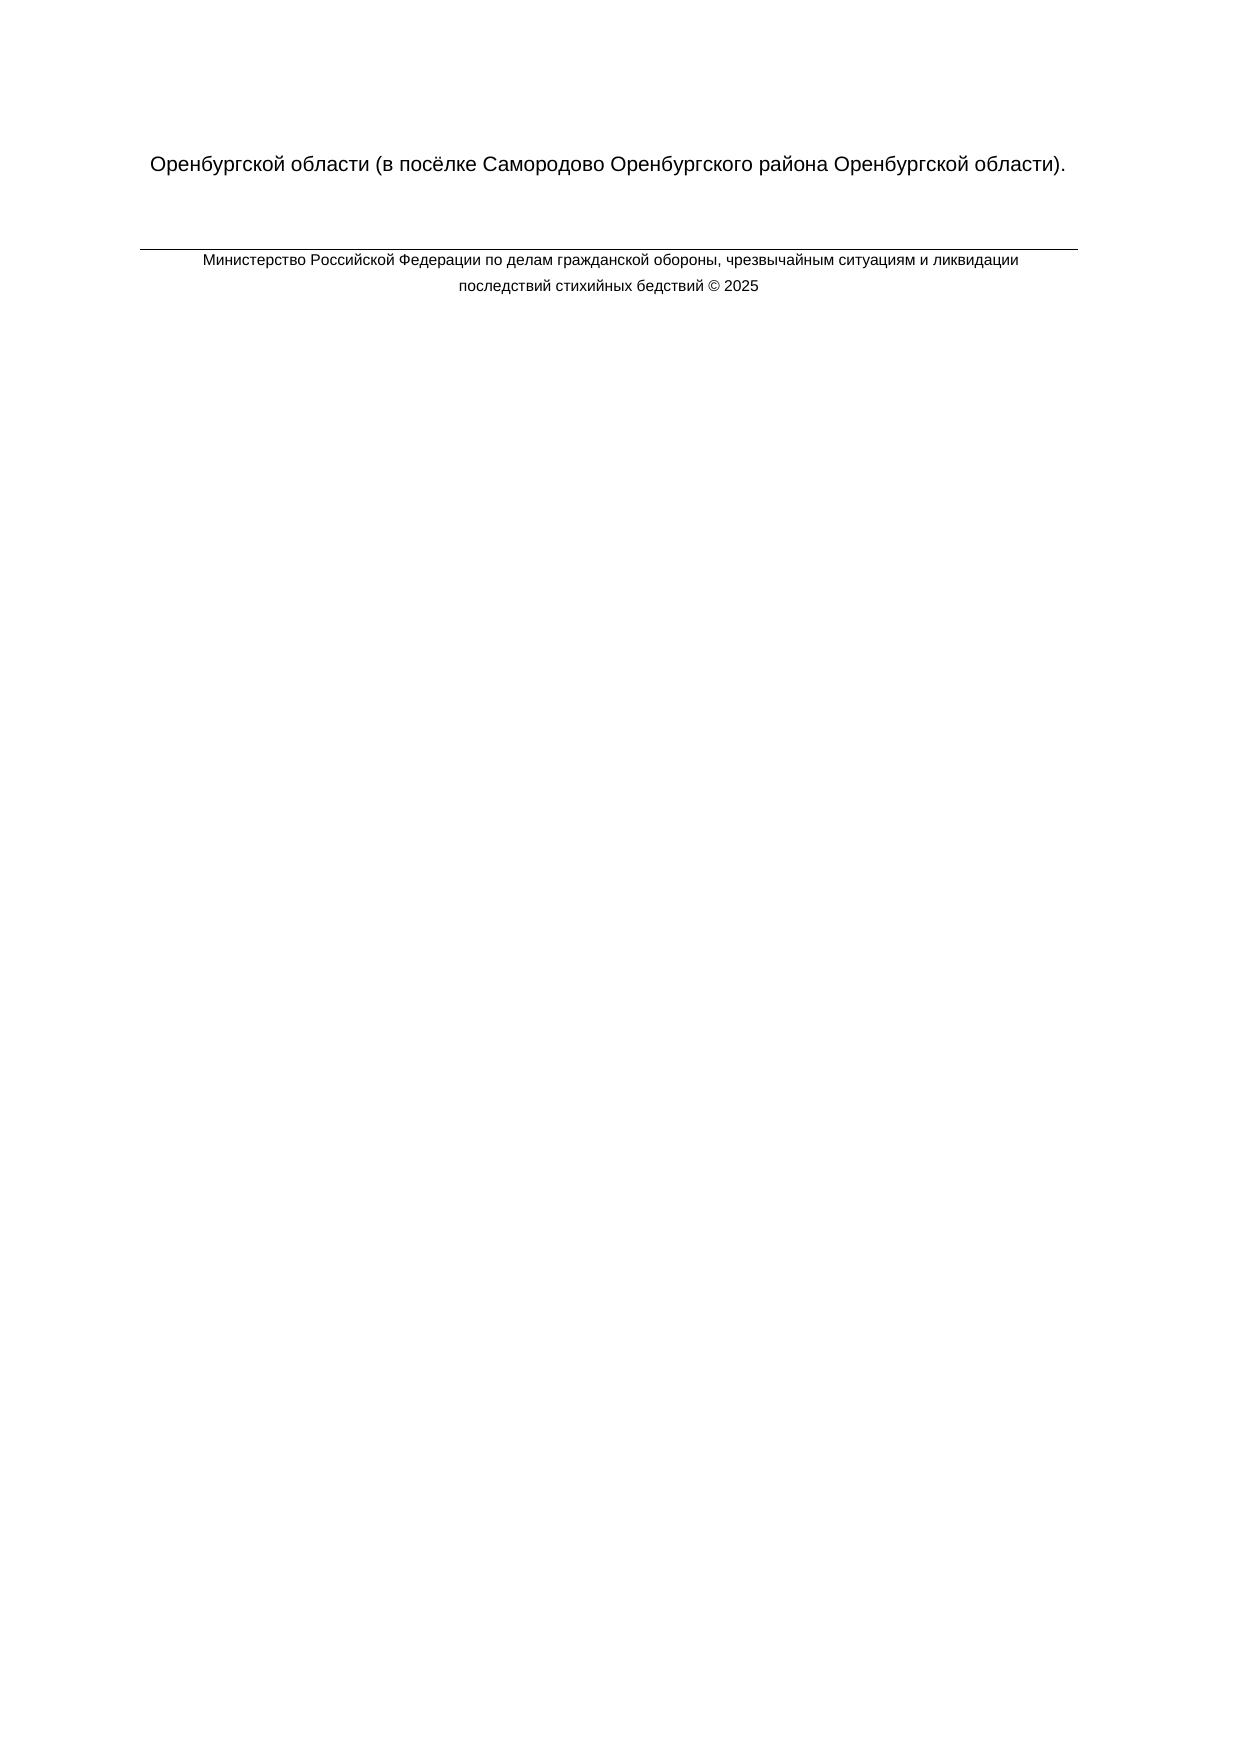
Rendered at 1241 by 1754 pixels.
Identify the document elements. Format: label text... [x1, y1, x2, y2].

table_cell Министерство Российской Федерации по делам гражданской обороны, чрезвычайным ситуациям и ликвидации последствий стихийных бедствий © 2025 [140, 250, 1078, 332]
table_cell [140, 150, 1078, 248]
